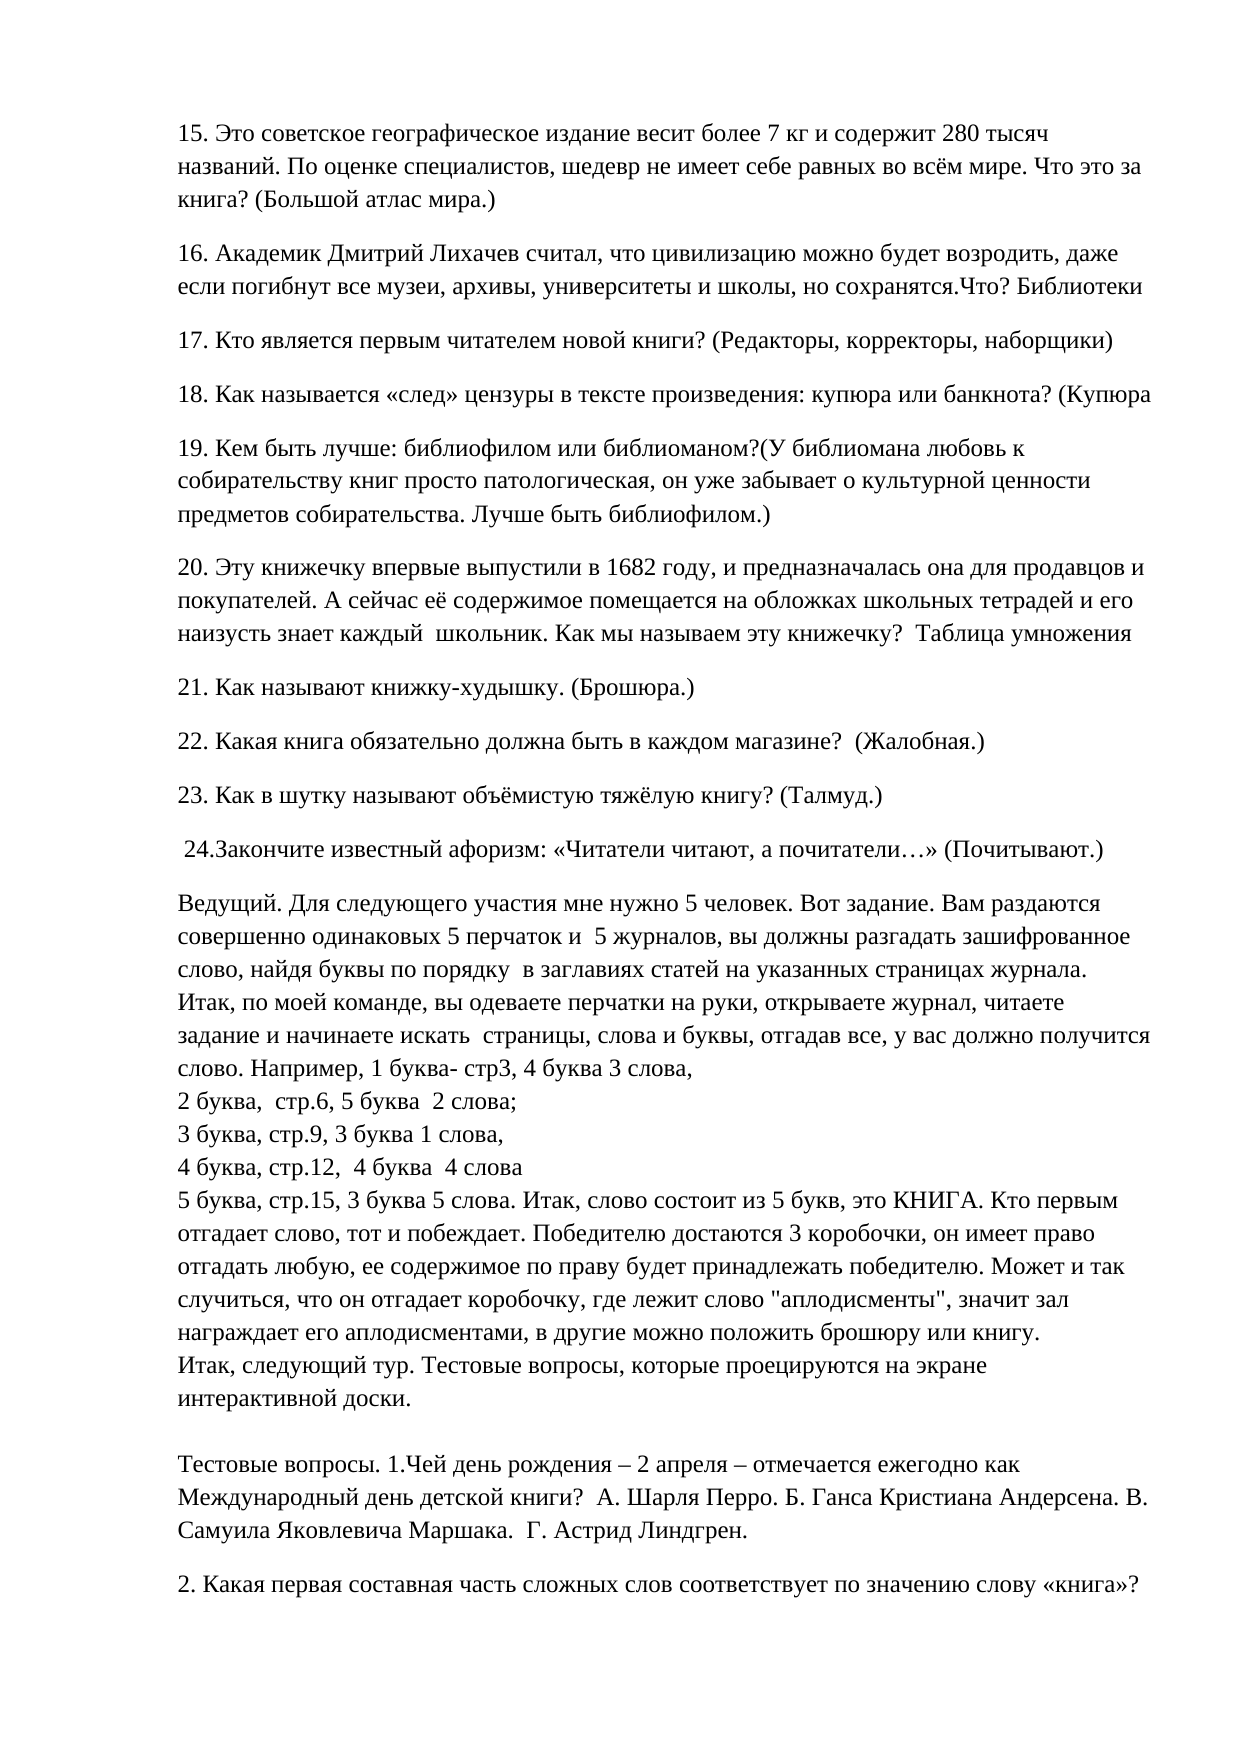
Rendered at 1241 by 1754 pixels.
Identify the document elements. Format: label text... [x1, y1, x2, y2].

text 24.Закончите известный афоризм: «Читатели читают, а почитатели…» (Почитывают.) [177, 834, 1152, 863]
text 17. Кто является первым читателем новой книги? (Редакторы, корректоры, наборщики) [177, 325, 1152, 354]
text Итак, следующий тур. Тестовые вопросы, которые проецируются на экране интерактивной доски. [177, 1350, 1152, 1412]
text 4 буква, стр.12, 4 буква 4 слова [177, 1152, 1152, 1181]
text 20. Эту книжечку впервые выпустили в 1682 году, и предназначалась она для продавцов и покупателей. А сейчас её содержимое помещается на обложках школьных тетрадей и его наизусть знает каждый школьник. Как мы называем эту книжечку? Таблица умножения [177, 552, 1152, 647]
text 19. Кем быть лучше: библиофилом или библиоманом?(У библиомана любовь к собирательству книг просто патологическая, он уже забывает о культурной ценности предметов собирательства. Лучше быть библиофилом.) [177, 433, 1152, 527]
text 15. Это советское географическое издание весит более 7 кг и содержит 280 тысяч названий. По оценке специалистов, шедевр не имеет себе равных во всём мире. Что это за книга? (Большой атлас мира.) [177, 118, 1152, 213]
text 16. Академик Дмитрий Лихачев считал, что цивилизацию можно будет возродить, даже если погибнут все музеи, архивы, университеты и школы, но сохранятся.Что? Библиотеки [177, 238, 1152, 300]
text Тестовые вопросы. 1.Чей день рождения – 2 апреля – отмечается ежегодно как Международный день детской книги? А. Шарля Перро. Б. Ганса Кристиана Андерсена. В. Самуила Яковлевича Маршака. Г. Астрид Линдгрен. [177, 1449, 1152, 1544]
text Ведущий. Для следующего участия мне нужно 5 человек. Вот задание. Вам раздаются совершенно одинаковых 5 перчаток и 5 журналов, вы должны разгадать зашифрованное слово, найдя буквы по порядку в заглавиях статей на указанных страницах журнала. Итак, по моей команде, вы одеваете перчатки на руки, открываете журнал, читаете задание и начинаете искать страницы, слова и буквы, отгадав все, у вас должно получится слово. Например, 1 буква- стр3, 4 буква 3 слова, 2 буква, стр.6, 5 буква 2 слова; 3 буква, стр.9, 3 буква 1 слова, [177, 888, 1152, 1148]
text 2. Какая первая составная часть сложных слов соответствует по значению слову «книга»? [177, 1569, 1152, 1598]
text 5 буква, стр.15, 3 буква 5 слова. Итак, слово состоит из 5 букв, это КНИГА. Кто первым отгадает слово, тот и побеждает. Победителю достаются 3 коробочки, он имеет право отгадать любую, ее содержимое по праву будет принадлежать победителю. Может и так случиться, что он отгадает коробочку, где лежит слово "аплодисменты", значит зал награждает его аплодисментами, в другие можно положить брошюру или книгу. [177, 1185, 1152, 1346]
text 23. Как в шутку называют объёмистую тяжёлую книгу? (Талмуд.) [177, 780, 1152, 809]
text 18. Как называется «след» цензуры в тексте произведения: купюра или банкнота? (Купюра [177, 379, 1152, 407]
text 22. Какая книга обязательно должна быть в каждом магазине? (Жалобная.) [177, 726, 1152, 755]
text 21. Как называют книжку-худышку. (Брошюра.) [177, 672, 1152, 701]
